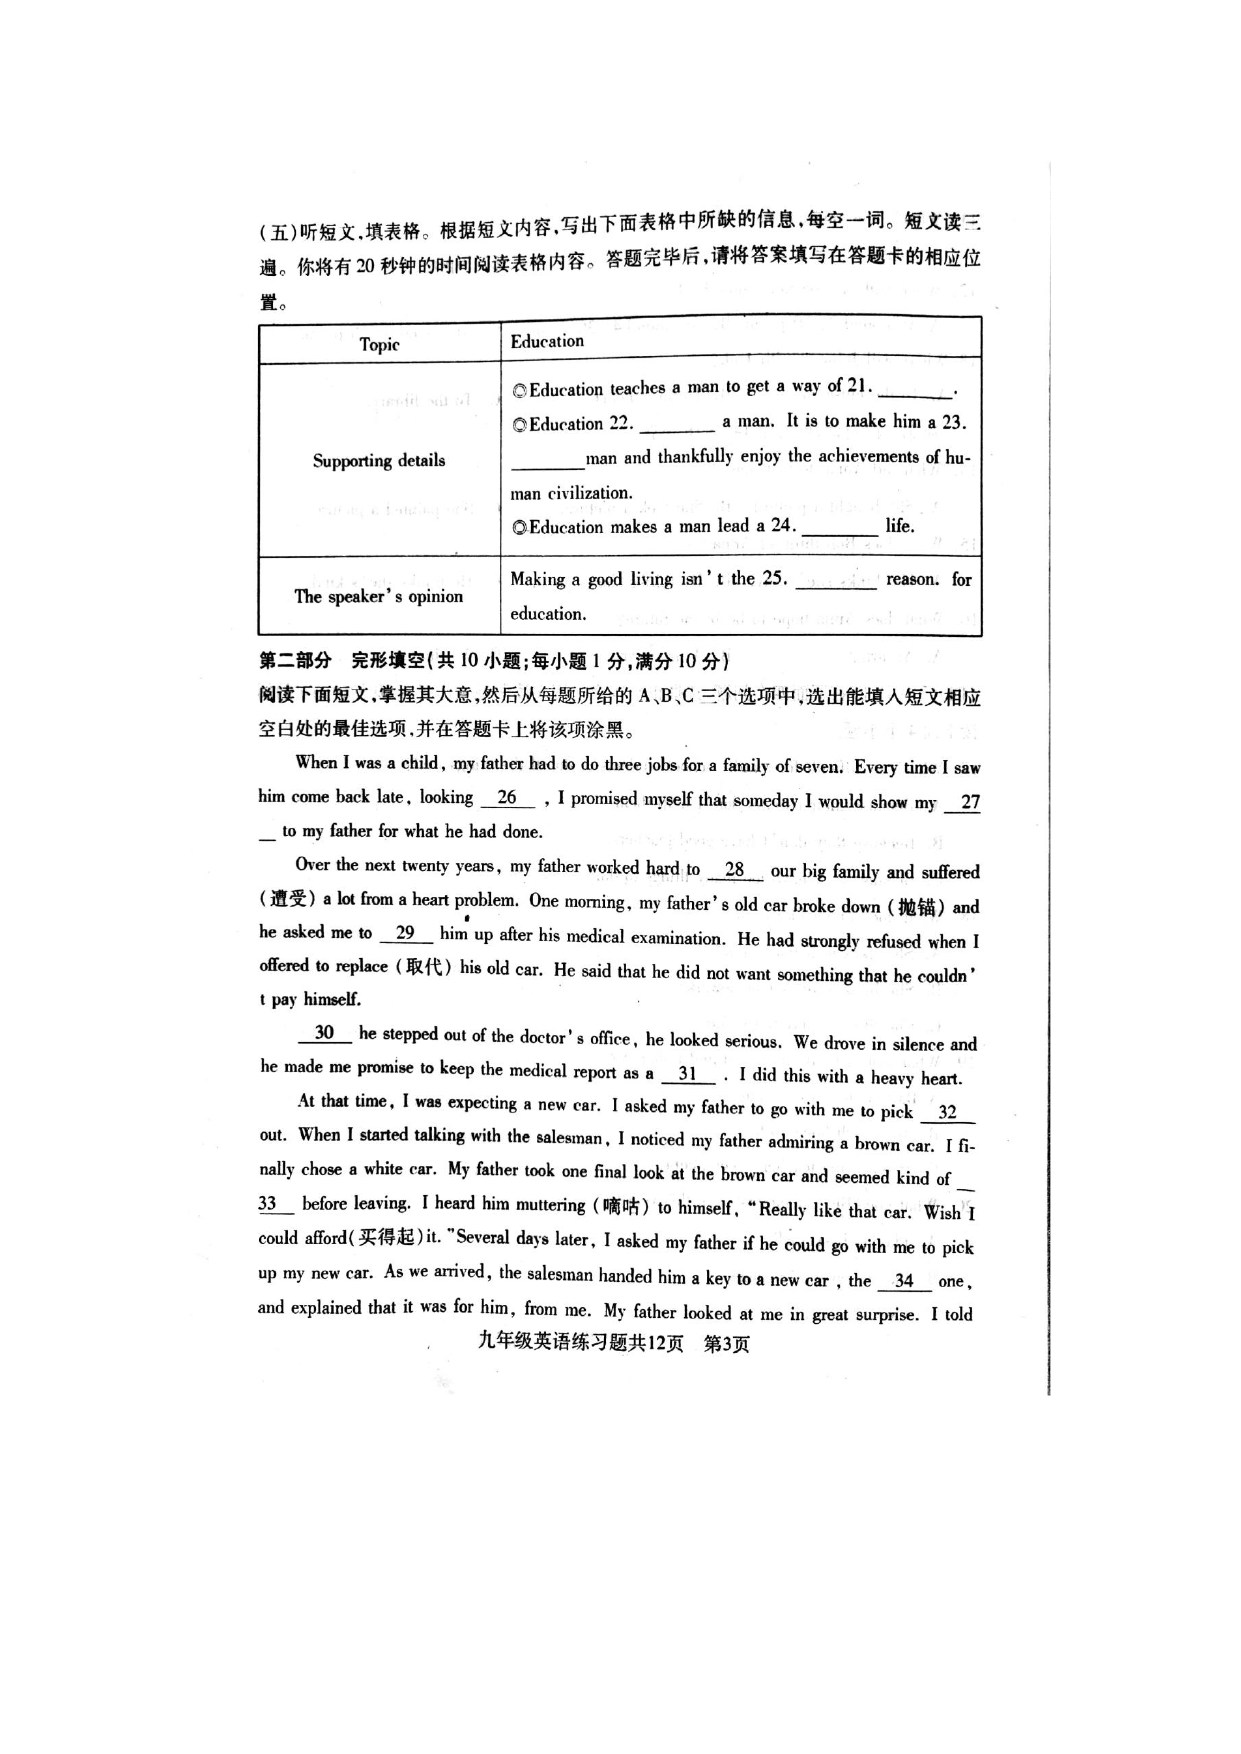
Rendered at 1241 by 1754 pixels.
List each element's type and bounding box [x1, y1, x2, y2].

picture [187, 161, 1051, 1396]
